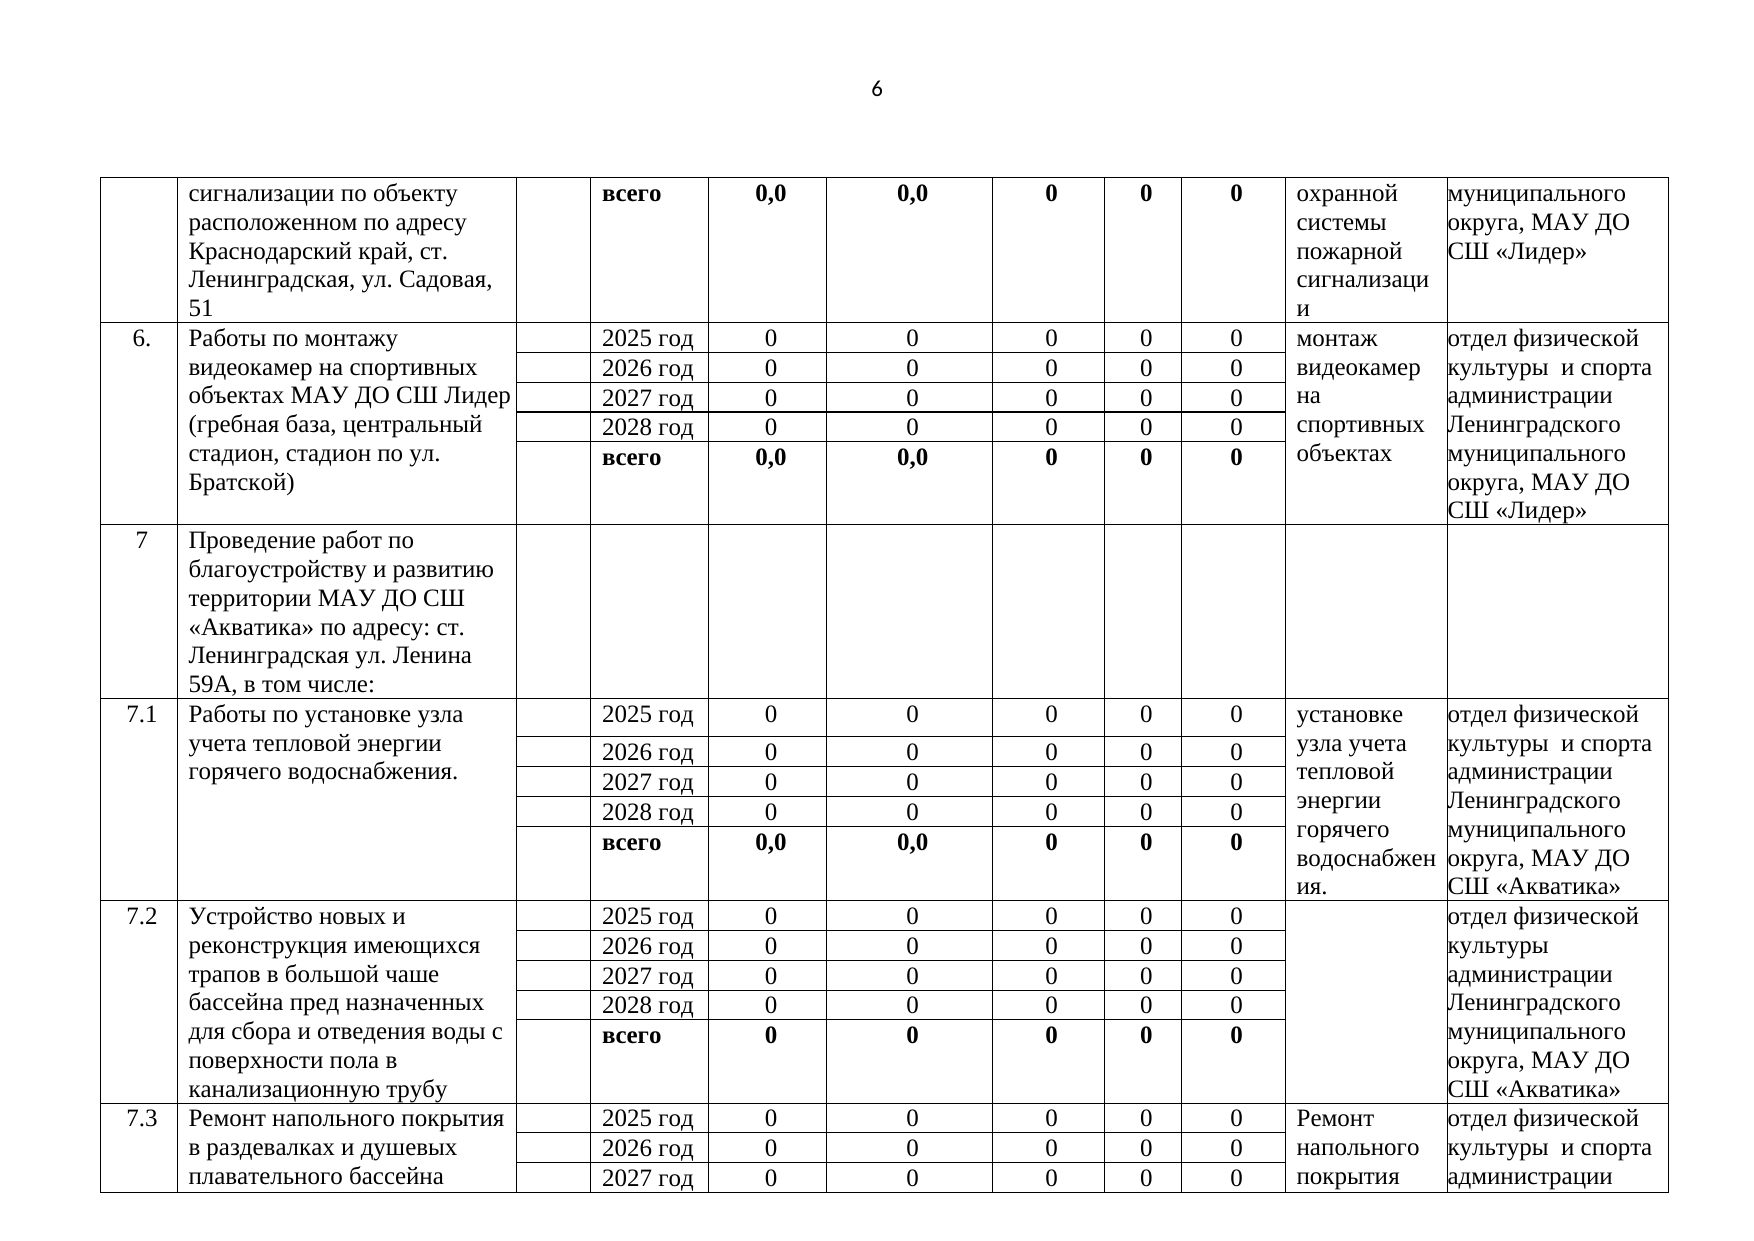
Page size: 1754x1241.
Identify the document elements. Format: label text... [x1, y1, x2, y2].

table_cell 0 [827, 353, 992, 382]
table_cell 0 [1182, 1133, 1285, 1162]
table_cell 0 [1105, 1163, 1181, 1192]
table_cell 6. [101, 323, 177, 524]
table_cell 0 [1182, 178, 1285, 322]
table_cell 0 [827, 901, 992, 930]
table_cell 0 [709, 991, 826, 1019]
table_cell 0 [1182, 767, 1285, 796]
table_cell 0 [1182, 901, 1285, 930]
table_cell 0 [1182, 1020, 1285, 1102]
table_cell [517, 961, 590, 989]
table_cell 0,0 [827, 827, 992, 900]
table_cell [1105, 525, 1181, 698]
table_cell 0,0 [709, 178, 826, 322]
table_cell 0 [1105, 1133, 1181, 1162]
table_cell 2026 год [591, 1133, 708, 1162]
table_cell всего [591, 1020, 708, 1102]
table_cell 0 [993, 1133, 1104, 1162]
table_cell 0,0 [827, 442, 992, 524]
table_cell [993, 525, 1104, 698]
table_cell [517, 323, 590, 352]
table_cell 0 [1182, 991, 1285, 1019]
table_cell 0 [1182, 353, 1285, 382]
table_cell [1448, 525, 1668, 698]
table_cell 0 [993, 1020, 1104, 1102]
table_cell [591, 525, 708, 698]
table_cell [517, 1133, 590, 1162]
table_cell 0 [709, 931, 826, 960]
table_cell [517, 827, 590, 900]
table_cell монтаж видеокамер на спортивных объектах [1286, 323, 1447, 524]
table_cell 0 [827, 767, 992, 796]
table_cell 0,0 [827, 178, 992, 322]
table_cell 0 [1182, 1163, 1285, 1192]
table_cell 7.2 [101, 901, 177, 1102]
table_cell [517, 901, 590, 930]
table_cell 0 [1105, 991, 1181, 1019]
table_cell [517, 178, 590, 322]
table_cell 0 [1182, 699, 1285, 736]
table_cell 0 [1105, 353, 1181, 382]
table_cell 0 [709, 767, 826, 796]
table_cell 0 [1105, 737, 1181, 766]
table_cell [1286, 525, 1447, 698]
table_cell 0 [827, 1104, 992, 1132]
table_cell 7.3 [101, 1104, 177, 1192]
table_cell 0 [1182, 931, 1285, 960]
table_cell 2027 год [591, 961, 708, 989]
table_cell 0 [827, 737, 992, 766]
table_cell 0 [827, 413, 992, 441]
table_cell 2025 год [591, 901, 708, 930]
table_cell 0 [1105, 1104, 1181, 1132]
table_cell 0 [827, 383, 992, 411]
table_cell 2028 год [591, 991, 708, 1019]
table_cell 2026 год [591, 353, 708, 382]
table_cell 2025 год [591, 1104, 708, 1132]
table_cell [1286, 901, 1447, 1102]
table_cell 0 [993, 353, 1104, 382]
table_cell Ремонт напольного покрытия в раздевалках и душевых плавательного бассейна [178, 1104, 516, 1192]
table_cell 0 [1105, 323, 1181, 352]
table_cell 0 [993, 1104, 1104, 1132]
table_cell 0 [709, 323, 826, 352]
table_cell 0 [827, 323, 992, 352]
table_cell 0 [993, 931, 1104, 960]
table_cell [517, 699, 590, 736]
table_cell 0 [1182, 413, 1285, 441]
table_cell 0 [993, 383, 1104, 411]
table_cell 2027 год [591, 767, 708, 796]
table_cell 0 [827, 991, 992, 1019]
table_cell 0 [709, 699, 826, 736]
table_cell 0 [709, 737, 826, 766]
table_cell 0 [1182, 827, 1285, 900]
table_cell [1448, 1104, 1668, 1192]
table_cell 0 [1105, 442, 1181, 524]
table_cell [517, 413, 590, 441]
table_cell 0 [993, 1163, 1104, 1192]
table_cell 0 [993, 767, 1104, 796]
table_cell [1182, 525, 1285, 698]
table_cell 0 [709, 901, 826, 930]
table_cell 0 [993, 991, 1104, 1019]
table_cell [517, 353, 590, 382]
table_cell [517, 1104, 590, 1132]
table_cell 0 [1105, 767, 1181, 796]
table_cell 2028 год [591, 797, 708, 826]
table_cell 0 [1182, 737, 1285, 766]
table_cell [827, 525, 992, 698]
table_cell 2028 год [591, 413, 708, 441]
table_cell 0 [827, 1163, 992, 1192]
table_cell 0 [1105, 383, 1181, 411]
table_cell 0 [827, 931, 992, 960]
table_cell [517, 525, 590, 698]
table_cell 0 [1182, 961, 1285, 989]
table_cell 0 [993, 737, 1104, 766]
table_cell 7.1 [101, 699, 177, 900]
table_cell 0 [993, 178, 1104, 322]
table_cell 0 [993, 442, 1104, 524]
table_cell 0 [709, 1163, 826, 1192]
table_cell [517, 767, 590, 796]
table_cell 0 [1182, 797, 1285, 826]
table_cell 0 [1105, 413, 1181, 441]
table_cell Проведение работ по благоустройству и развитию территории МАУ ДО СШ «Акватика» по адресу: ст. Ленинградская ул. Ленина 59А, в том числе: [178, 525, 516, 698]
table_cell 2026 год [591, 737, 708, 766]
table_cell 2025 год [591, 323, 708, 352]
table_cell 0 [827, 797, 992, 826]
table_cell 0 [709, 413, 826, 441]
table_cell установке узла учета тепловой энергии горячего водоснабжения. [1286, 699, 1447, 900]
table_cell 0 [827, 961, 992, 989]
table_cell 0 [1105, 961, 1181, 989]
table_cell 0 [709, 353, 826, 382]
table_cell 0 [993, 797, 1104, 826]
table_cell 2027 год [591, 1163, 708, 1192]
table_cell 0 [709, 1020, 826, 1102]
table_cell 0 [1182, 323, 1285, 352]
table_cell 0 [993, 323, 1104, 352]
table_cell 0,0 [709, 827, 826, 900]
table_cell 0 [1105, 797, 1181, 826]
table_cell [517, 1020, 590, 1102]
table_cell всего [591, 178, 708, 322]
table_cell Работы по установке узла учета тепловой энергии горячего водоснабжения. [178, 699, 516, 900]
table_cell 0 [827, 699, 992, 736]
table_cell 0 [993, 413, 1104, 441]
table_cell Ремонт напольного покрытия [1286, 1104, 1447, 1192]
table_cell 7 [101, 525, 177, 698]
table_cell [517, 797, 590, 826]
table_cell Устройство новых и реконструкция имеющихся трапов в большой чаше бассейна пред назначенных для сбора и отведения воды с поверхности пола в канализационную трубу [178, 901, 516, 1102]
table_cell 0 [1105, 931, 1181, 960]
table_cell [709, 525, 826, 698]
table_cell 0 [993, 827, 1104, 900]
table_cell 0 [1182, 383, 1285, 411]
table_cell [517, 991, 590, 1019]
table_cell Работы по монтажу видеокамер на спортивных объектах МАУ ДО СШ Лидер (гребная база, центральный стадион, стадион по ул. Братской) [178, 323, 516, 524]
table_cell [517, 383, 590, 411]
table_cell отдел физической культуры администрации Ленинградского муниципального округа, МАУ ДО СШ «Акватика» [1448, 901, 1668, 1102]
table_cell 0 [993, 699, 1104, 736]
table_cell 0,0 [709, 442, 826, 524]
table_cell [517, 737, 590, 766]
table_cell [1448, 323, 1668, 524]
table_cell 0 [1105, 699, 1181, 736]
table_cell 0 [993, 901, 1104, 930]
table_cell отдел физической культуры и спорта администрации Ленинградского муниципального округа, МАУ ДО СШ «Акватика» [1448, 699, 1668, 900]
table_cell всего [591, 827, 708, 900]
table_cell всего [591, 442, 708, 524]
table_cell 0 [709, 1133, 826, 1162]
table_cell 2026 год [591, 931, 708, 960]
table_cell 0 [1105, 1020, 1181, 1102]
table_cell [517, 1163, 590, 1192]
table_cell 0 [709, 383, 826, 411]
table_cell 0 [827, 1133, 992, 1162]
table_cell 0 [1105, 178, 1181, 322]
table_cell 0 [709, 961, 826, 989]
table_cell 0 [1105, 901, 1181, 930]
table_cell 0 [1105, 827, 1181, 900]
table_cell 0 [1182, 1104, 1285, 1132]
table_cell 0 [709, 1104, 826, 1132]
table_cell 2025 год [591, 699, 708, 736]
table_cell 0 [709, 797, 826, 826]
table_cell 0 [827, 1020, 992, 1102]
table_cell 0 [1182, 442, 1285, 524]
table_cell [517, 931, 590, 960]
table_cell 0 [993, 961, 1104, 989]
table_cell 2027 год [591, 383, 708, 411]
table_cell [517, 442, 590, 524]
